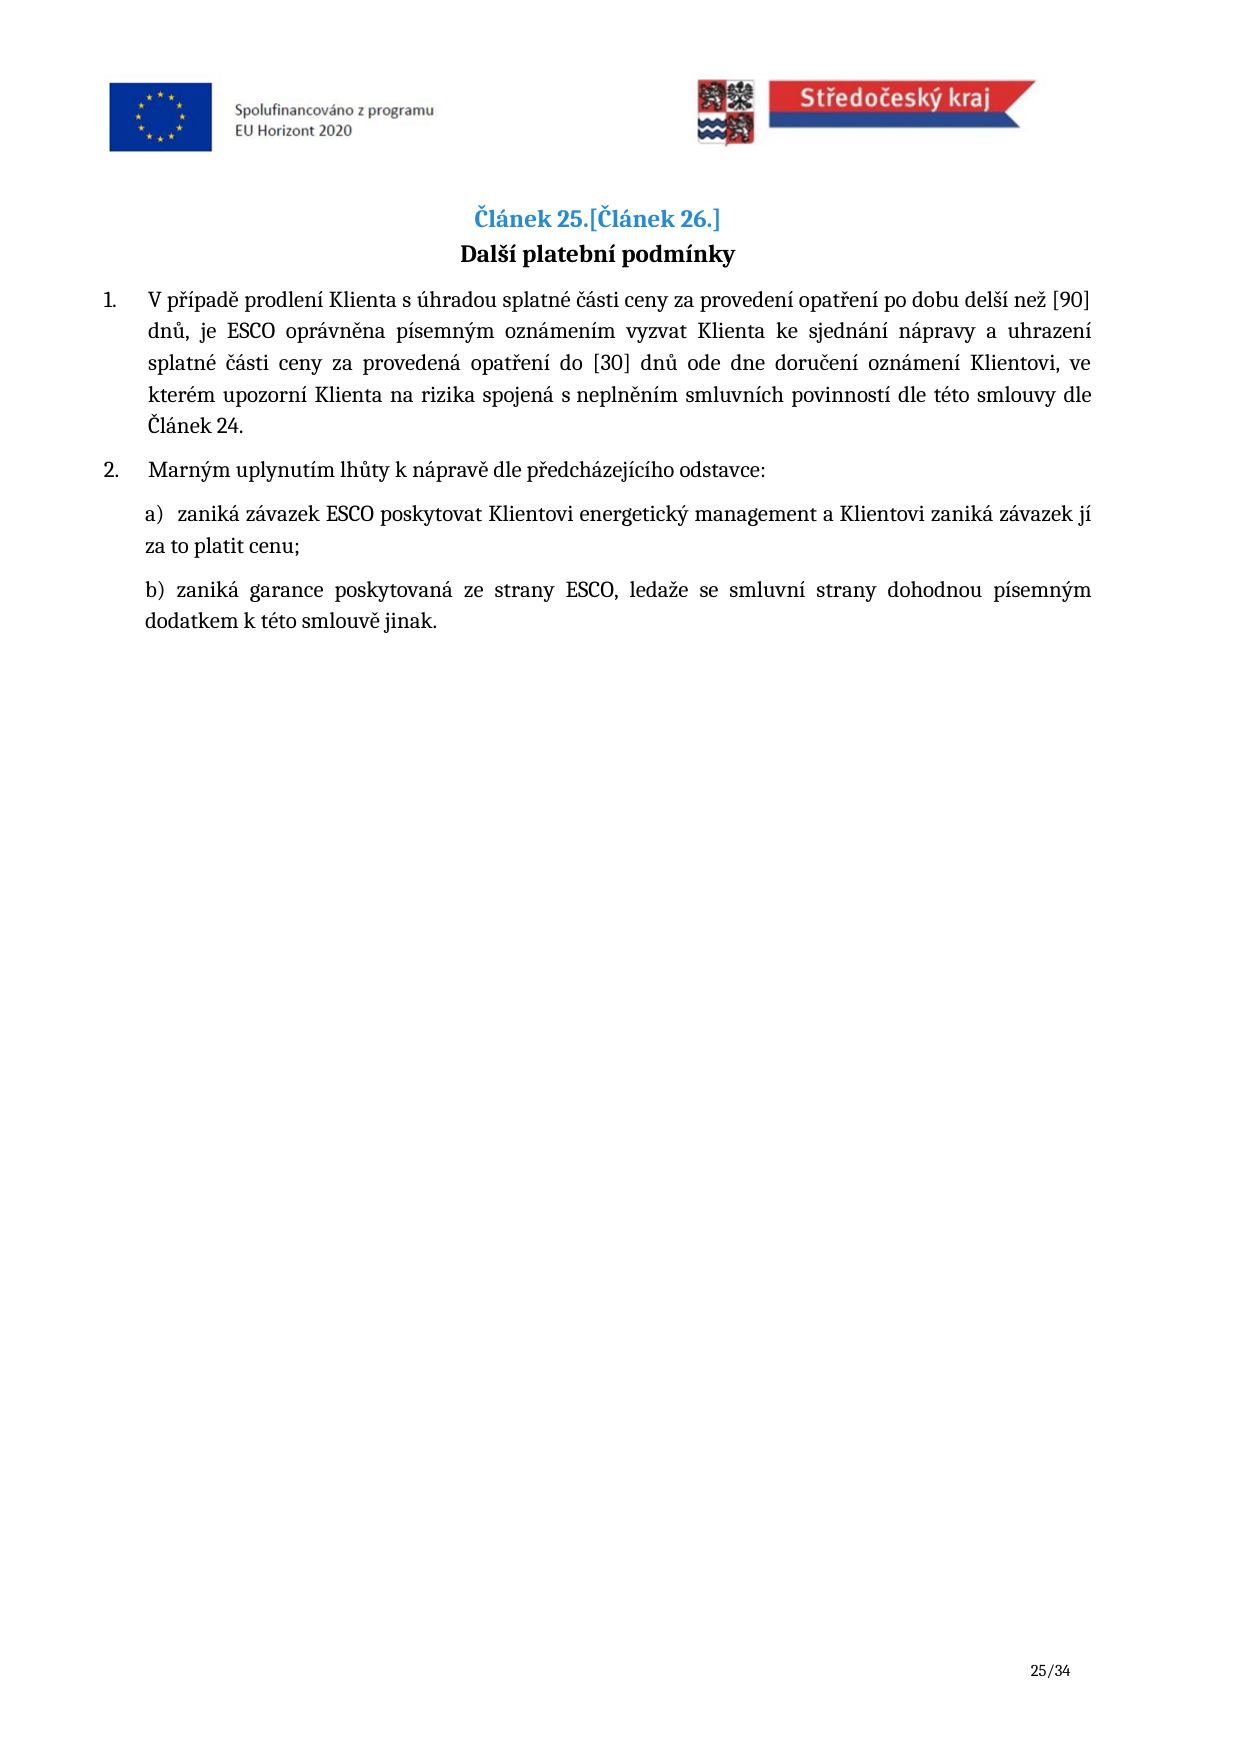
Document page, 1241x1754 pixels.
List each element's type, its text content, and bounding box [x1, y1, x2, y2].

subtitle a) zaniká závazek ESCO poskytovat Klientovi energetický management a Klientovi zaniká závazek jí za to platit cenu; [145, 501, 1092, 559]
subtitle Marným uplynutím lhůty k nápravě dle předcházejícího odstavce: [103, 457, 1092, 483]
picture [103, 73, 1049, 158]
subtitle Další platební podmínky [103, 205, 1092, 268]
subtitle V případě prodlení Klienta s úhradou splatné části ceny za provedení opatření po dobu delší než [90] dnů, je ESCO oprávněna písemným oznámením vyzvat Klienta ke sjednání nápravy a uhrazení splatné části ceny za provedená opatření do [30] dnů ode dne doručení oznámení Klientovi, ve kterém upozorní Klienta na rizika spojená s neplněním smluvních povinností dle této smlouvy dle Článek 26. [103, 287, 1092, 439]
subtitle b) zaniká garance poskytovaná ze strany ESCO, ledaže se smluvní strany dohodnou písemným dodatkem k této smlouvě jinak. [145, 577, 1092, 634]
